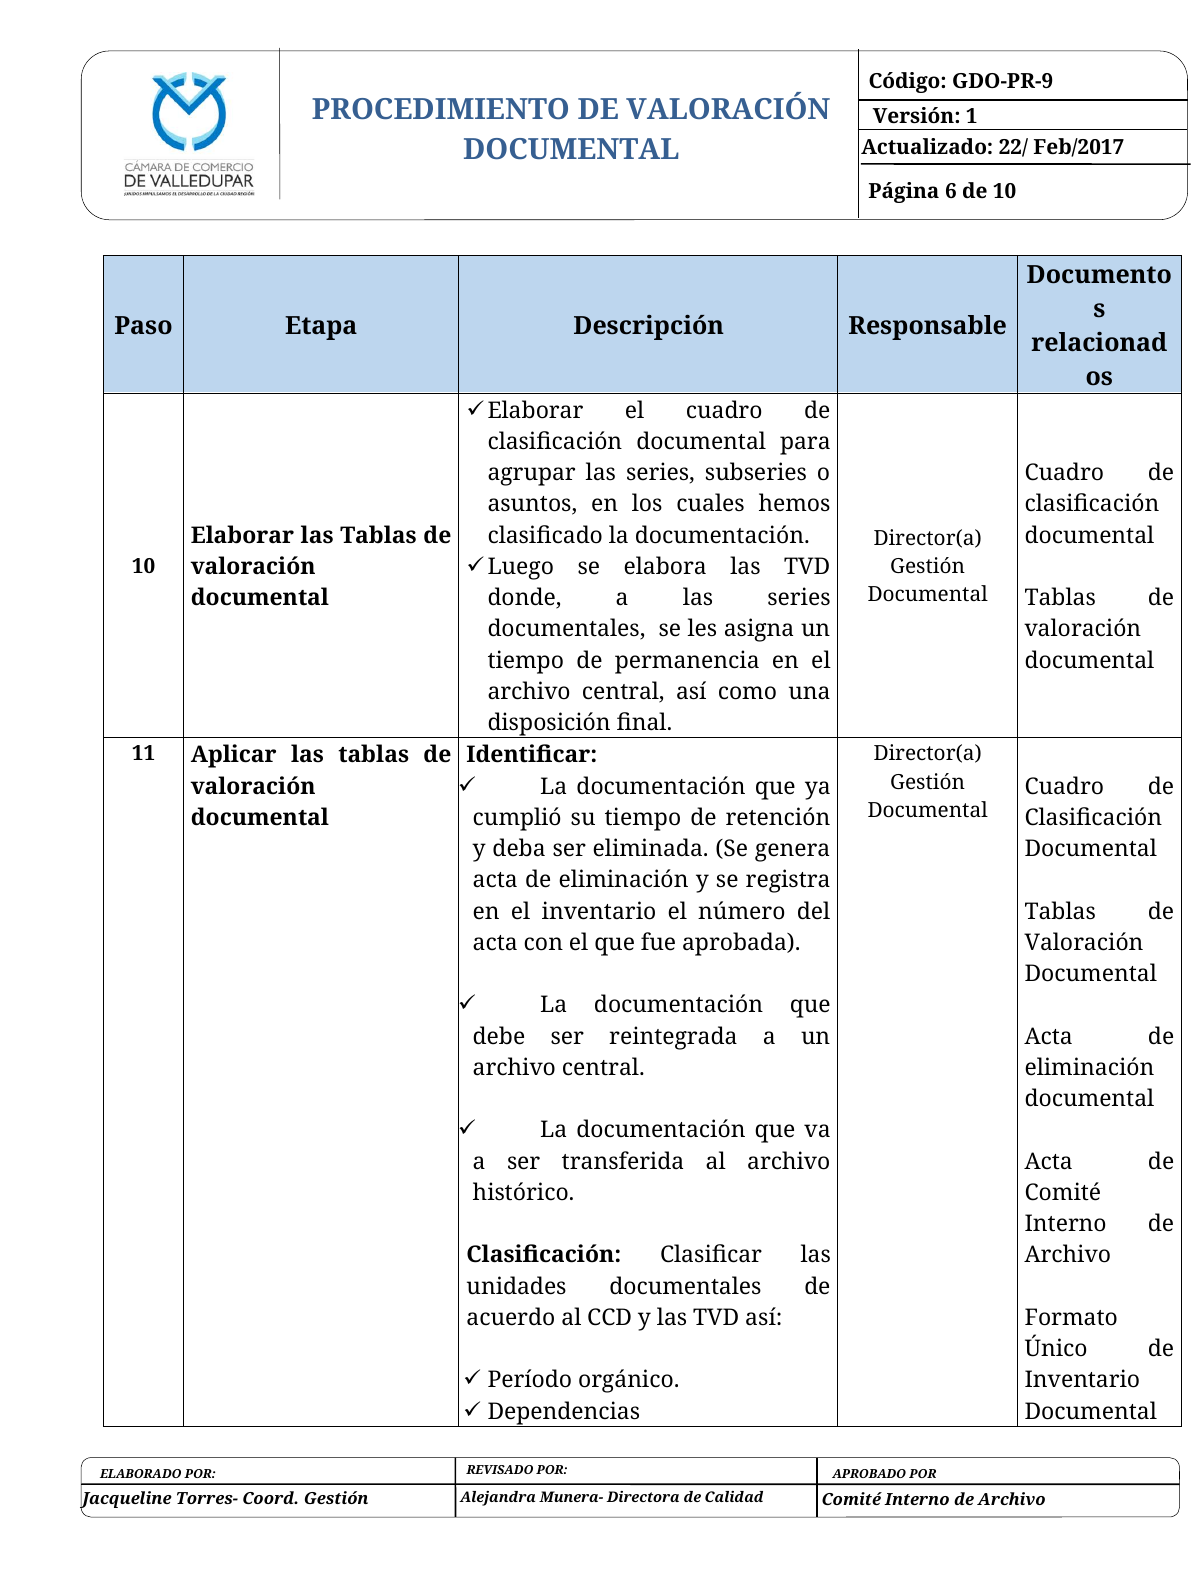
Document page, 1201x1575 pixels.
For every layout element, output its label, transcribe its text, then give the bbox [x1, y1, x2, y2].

table_header Descripción [459, 256, 837, 392]
table_cell Cuadro de clasificación documental Tablas de valoración documental [1018, 394, 1181, 737]
picture [123, 72, 255, 196]
table_cell Elaborar las Tablas de valoración documental [184, 394, 458, 737]
table_cell Aplicar las tablas de valoración documental [184, 738, 458, 1426]
table_header Documentos relacionados [1018, 256, 1181, 392]
table_header Responsable [838, 256, 1017, 392]
table_header Paso [104, 256, 183, 392]
table_cell 10 [104, 394, 183, 737]
table_cell 11 [104, 738, 183, 1426]
table_cell Elaborar el cuadro de clasificación documental para agrupar las series, subseries o asuntos, en los cuales hemos clasificado la documentación. Luego se elabora las TVD donde, a las series documentales, se les asigna un tiempo de permanencia en el archivo central, así como una disposición final. [459, 394, 837, 737]
table_cell Director(a) Gestión Documental [838, 394, 1017, 737]
table_header Etapa [184, 256, 458, 392]
table_cell Director(a) Gestión Documental [838, 738, 1017, 1426]
